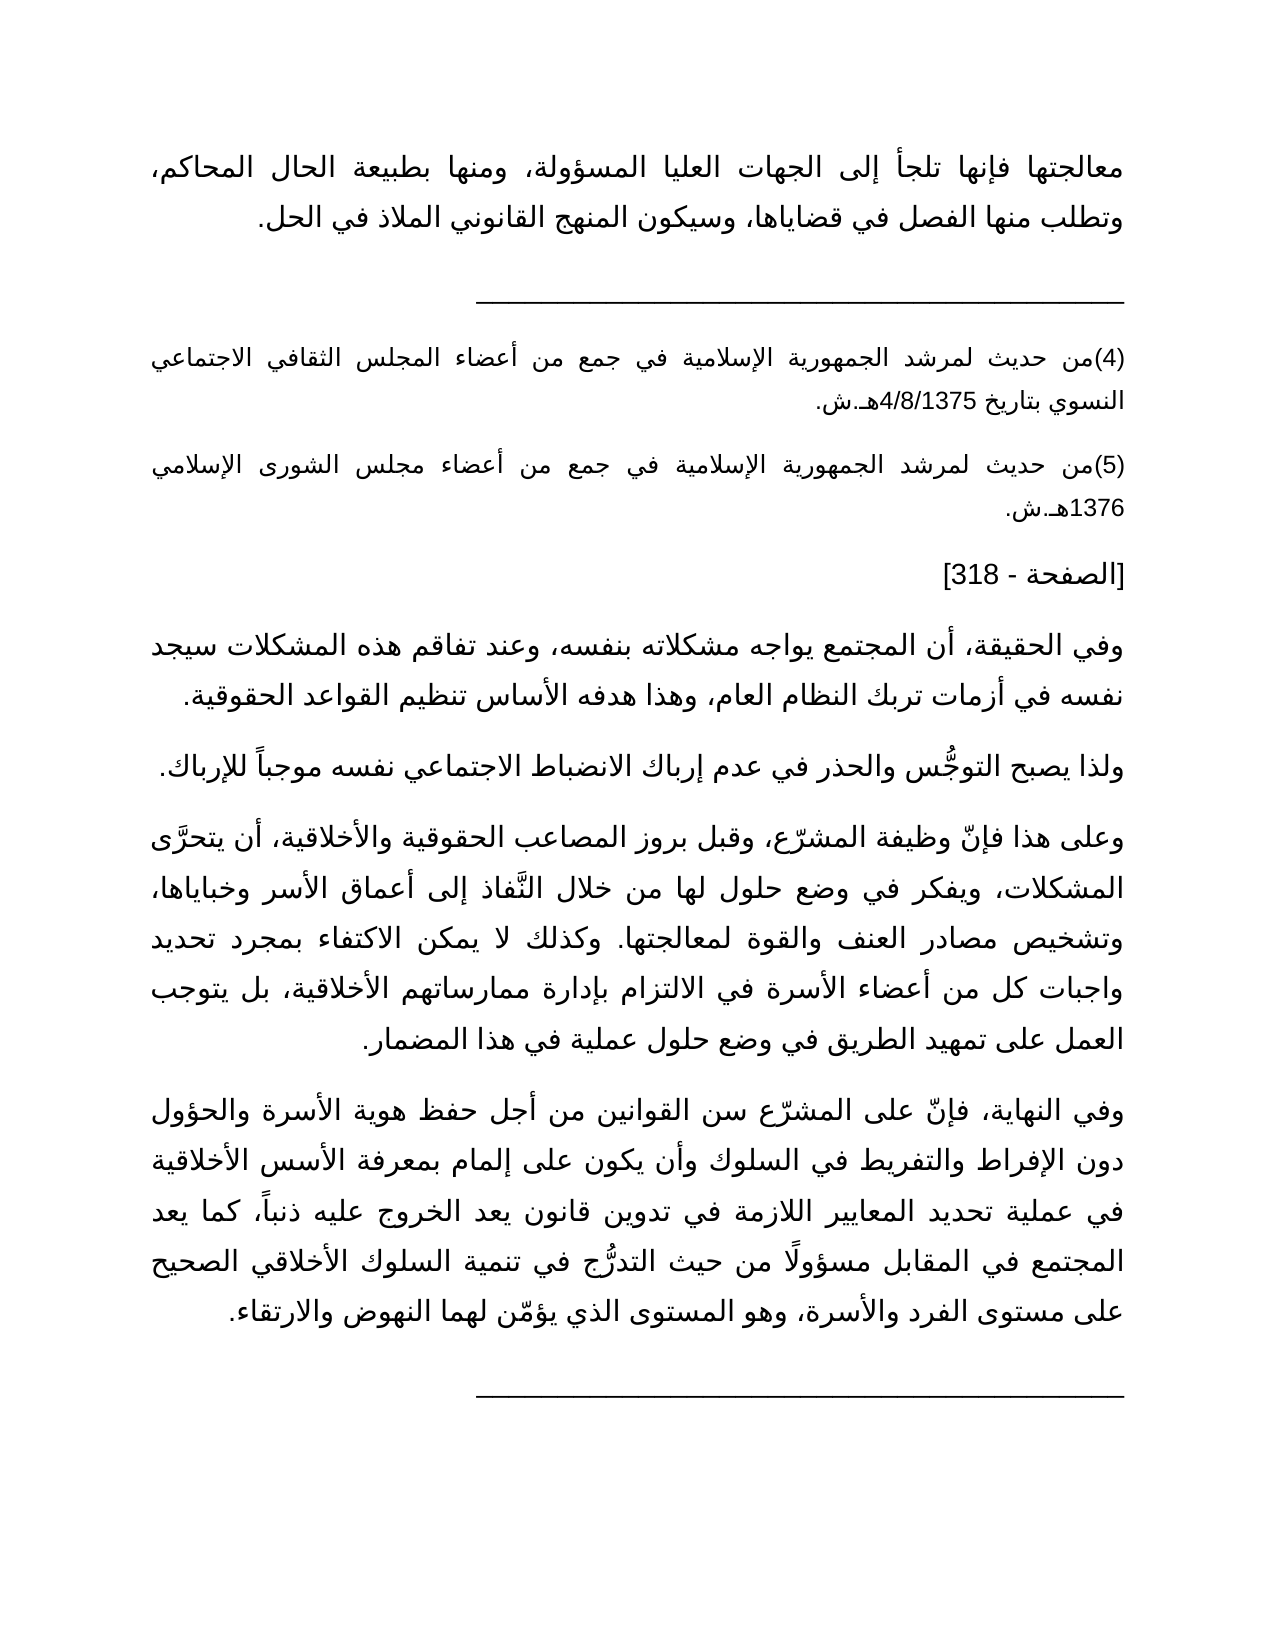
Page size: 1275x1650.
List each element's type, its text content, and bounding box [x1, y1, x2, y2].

text وعلى هذا فإنّ وظيفة المشرّع، وقبل بروز المصاعب الحقوقية والأخلاقية، أن يتحرَّى المشكلات، ويفكر في وضع حلول لها من خلال النَّفاذ إلى أعماق الأسر وخباياها، وتشخيص مصادر العنف والقوة لمعالجتها. وكذلك لا يمكن الاكتفاء بمجرد تحديد واجبات كل من أعضاء الأسرة في الالتزام بإدارة ممارساتهم الأخلاقية، بل يتوجب العمل على تمهيد الطريق في وضع حلول عملية في هذا المضمار. [150, 821, 1125, 1055]
text ________________________________________ [150, 271, 1125, 305]
text وفي النهاية، فإنّ على المشرّع سن القوانين من أجل حفظ هوية الأسرة والحؤول دون الإفراط والتفريط في السلوك وأن يكون على إلمام بمعرفة الأسس الأخلاقية في عملية تحديد المعايير اللازمة في تدوين قانون يعد الخروج عليه ذنباً، كما يعد المجتمع في المقابل مسؤولًا من حيث التدرُّج في تنمية السلوك الأخلاقي الصحيح على مستوى الفرد والأسرة، وهو المستوى الذي يؤمّن لهما النهوض والارتقاء. [150, 1093, 1125, 1328]
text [150, 150, 1125, 234]
text ولذا يصبح التوجُّس والحذر في عدم إرباك الانضباط الاجتماعي نفسه موجباً للإرباك. [150, 749, 1125, 783]
text ________________________________________ [150, 1365, 1125, 1399]
text وفي الحقيقة، أن المجتمع يواجه مشكلاته بنفسه، وعند تفاقم هذه المشكلات سيجد نفسه في أزمات تربك النظام العام، وهذا هدفه الأساس تنظيم القواعد الحقوقية. [150, 628, 1125, 712]
text (5)من حديث لمرشد الجمهورية الإسلامية في جمع من أعضاء مجلس الشورى الإسلامي 1376هـ.ش. [150, 450, 1125, 522]
text [الصفحة - 318] [150, 557, 1125, 590]
text (4)من حديث لمرشد الجمهورية الإسلامية في جمع من أعضاء المجلس الثقافي الاجتماعي النسوي بتاريخ 4/8/1375هـ.ش. [150, 343, 1125, 414]
